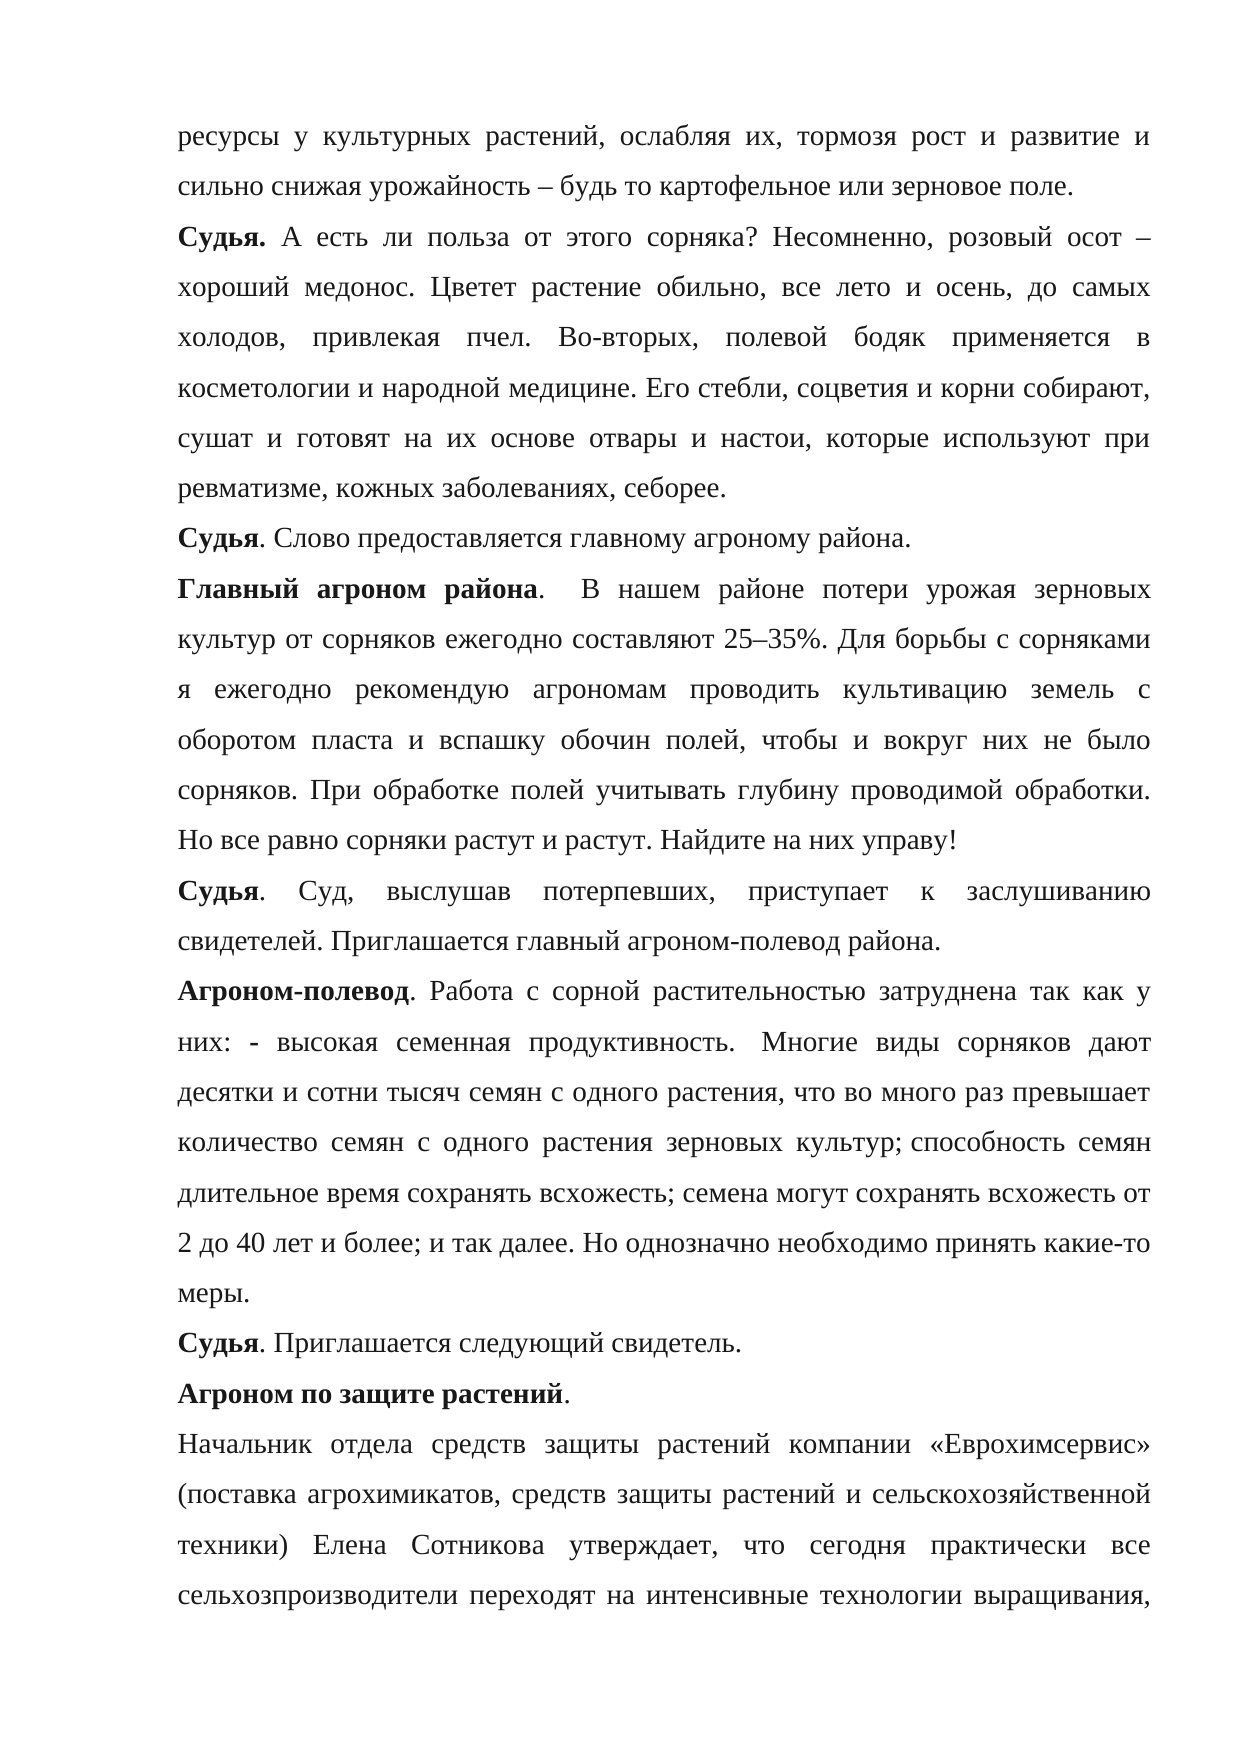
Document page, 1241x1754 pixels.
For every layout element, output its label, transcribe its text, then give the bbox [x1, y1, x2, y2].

text Агроном-полевод. Работа с сорной растительностью затруднена так как у них: - высокая семенная продуктивность. Многие виды сорняков дают десятки и сотни тысяч семян с одного растения, что во много раз превышает количество семян с одного растения зерновых культур; способность семян длительное время сохранять всхожесть; семена могут сохранять всхожесть от 2 до 40 лет и более; и так далее. Но однозначно необходимо принять какие-то меры. [177, 973, 1152, 1309]
text Агроном по защите растений. [177, 1376, 1152, 1409]
text Судья. Слово предоставляется главному агроному района. [177, 521, 1152, 554]
text Судья. А есть ли польза от этого сорняка? Несомненно, розовый осот – хороший медонос. Цветет растение обильно, все лето и осень, до самых холодов, привлекая пчел. Во-вторых, полевой бодяк применяется в косметологии и народной медицине. Его стебли, соцветия и корни собирают, сушат и готовят на их основе отвары и настои, которые используют при ревматизме, кожных заболеваниях, себорее. [177, 219, 1152, 504]
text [177, 1426, 1152, 1611]
text Судья. Суд, выслушав потерпевших, приступает к заслушиванию свидетелей. Приглашается главный агроном-полевод района. [177, 873, 1152, 957]
text Главный агроном района. В нашем районе потери урожая зерновых культур от сорняков ежегодно составляют 25–35%. Для борьбы с сорняками я ежегодно рекомендую агрономам проводить культивацию земель с оборотом пласта и вспашку обочин полей, чтобы и вокруг них не было сорняков. При обработке полей учитывать глубину проводимой обработки. Но все равно сорняки растут и растут. Найдите на них управу! [177, 571, 1152, 856]
text Судья. Приглашается следующий свидетель. [177, 1326, 1152, 1359]
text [177, 118, 1152, 202]
